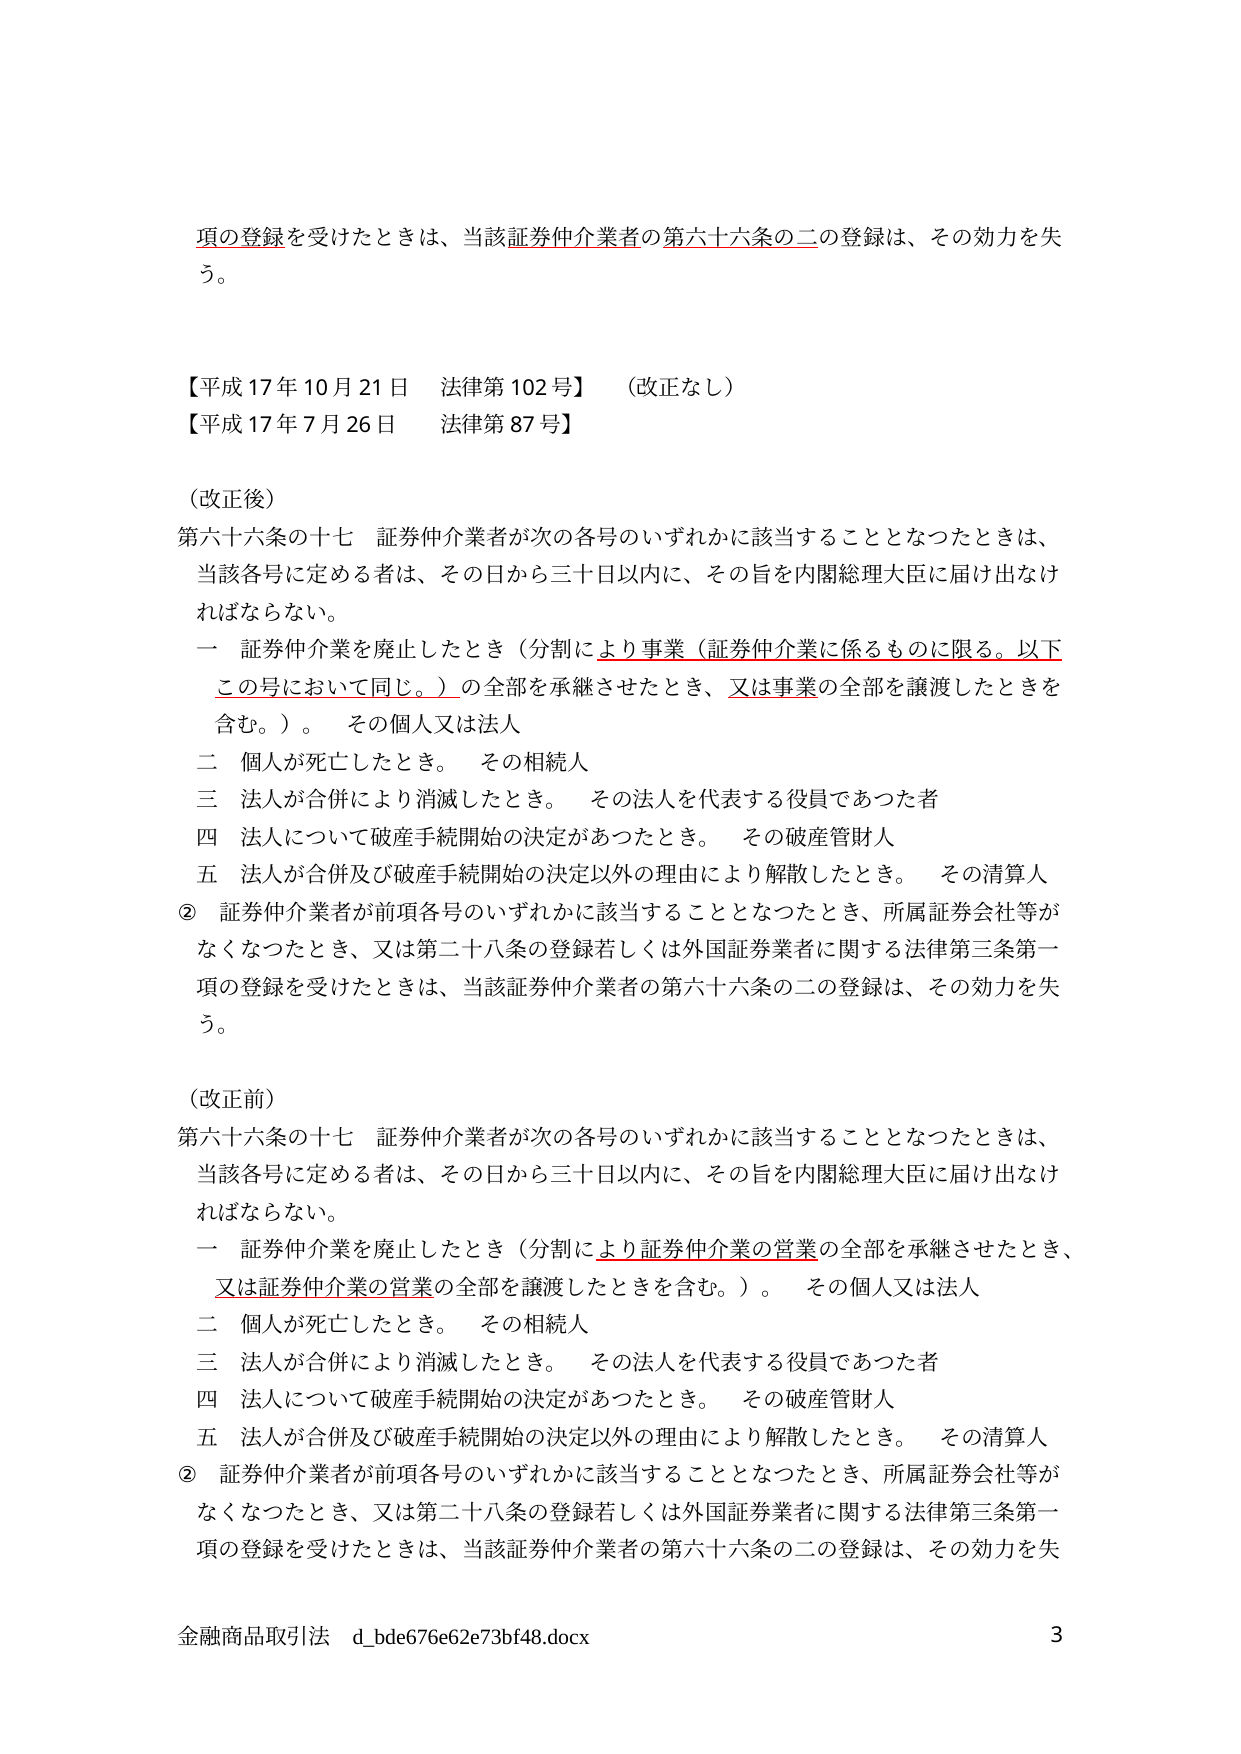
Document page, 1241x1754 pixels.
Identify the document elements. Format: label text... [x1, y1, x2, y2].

text 【平成17年7月26日 法律第87号】 [177, 404, 1063, 442]
text 第六十六条の十七 証券仲介業者が次の各号のいずれかに該当することとなつたときは、当該各号に定める者は、その日から三十日以内に、その旨を内閣総理大臣に届け出なければならない。 [177, 517, 1063, 629]
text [177, 1454, 1063, 1567]
text 一 証券仲介業を廃止したとき（分割により証券仲介業の営業の全部を承継させたとき、又は証券仲介業の営業の全部を譲渡したときを含む。）。 その個人又は法人 [196, 1229, 1063, 1304]
text 二 個人が死亡したとき。 その相続人 [196, 742, 1063, 779]
text 四 法人について破産手続開始の決定があつたとき。 その破産管財人 [196, 1379, 1063, 1417]
text （改正後） [177, 479, 1063, 517]
text 一 証券仲介業を廃止したとき（分割により事業（証券仲介業に係るものに限る。以下この号において同じ。）の全部を承継させたとき、又は事業の全部を譲渡したときを含む。）。 その個人又は法人 [196, 629, 1063, 742]
text 三 法人が合併により消滅したとき。 その法人を代表する役員であつた者 [196, 1342, 1063, 1379]
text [177, 217, 1063, 292]
text 五 法人が合併及び破産手続開始の決定以外の理由により解散したとき。 その清算人 [196, 1417, 1063, 1454]
text ② 証券仲介業者が前項各号のいずれかに該当することとなつたとき、所属証券会社等がなくなつたとき、又は第二十八条の登録若しくは外国証券業者に関する法律第三条第一項の登録を受けたときは、当該証券仲介業者の第六十六条の二の登録は、その効力を失う。 [177, 892, 1063, 1042]
text 【平成17年10月21日 法律第102号】 （改正なし） [177, 367, 1063, 404]
text 三 法人が合併により消滅したとき。 その法人を代表する役員であつた者 [196, 779, 1063, 817]
text （改正前） [177, 1079, 1063, 1117]
text 五 法人が合併及び破産手続開始の決定以外の理由により解散したとき。 その清算人 [196, 854, 1063, 892]
text 四 法人について破産手続開始の決定があつたとき。 その破産管財人 [196, 817, 1063, 854]
text 第六十六条の十七 証券仲介業者が次の各号のいずれかに該当することとなつたときは、当該各号に定める者は、その日から三十日以内に、その旨を内閣総理大臣に届け出なければならない。 [177, 1117, 1063, 1229]
text 二 個人が死亡したとき。 その相続人 [196, 1304, 1063, 1342]
